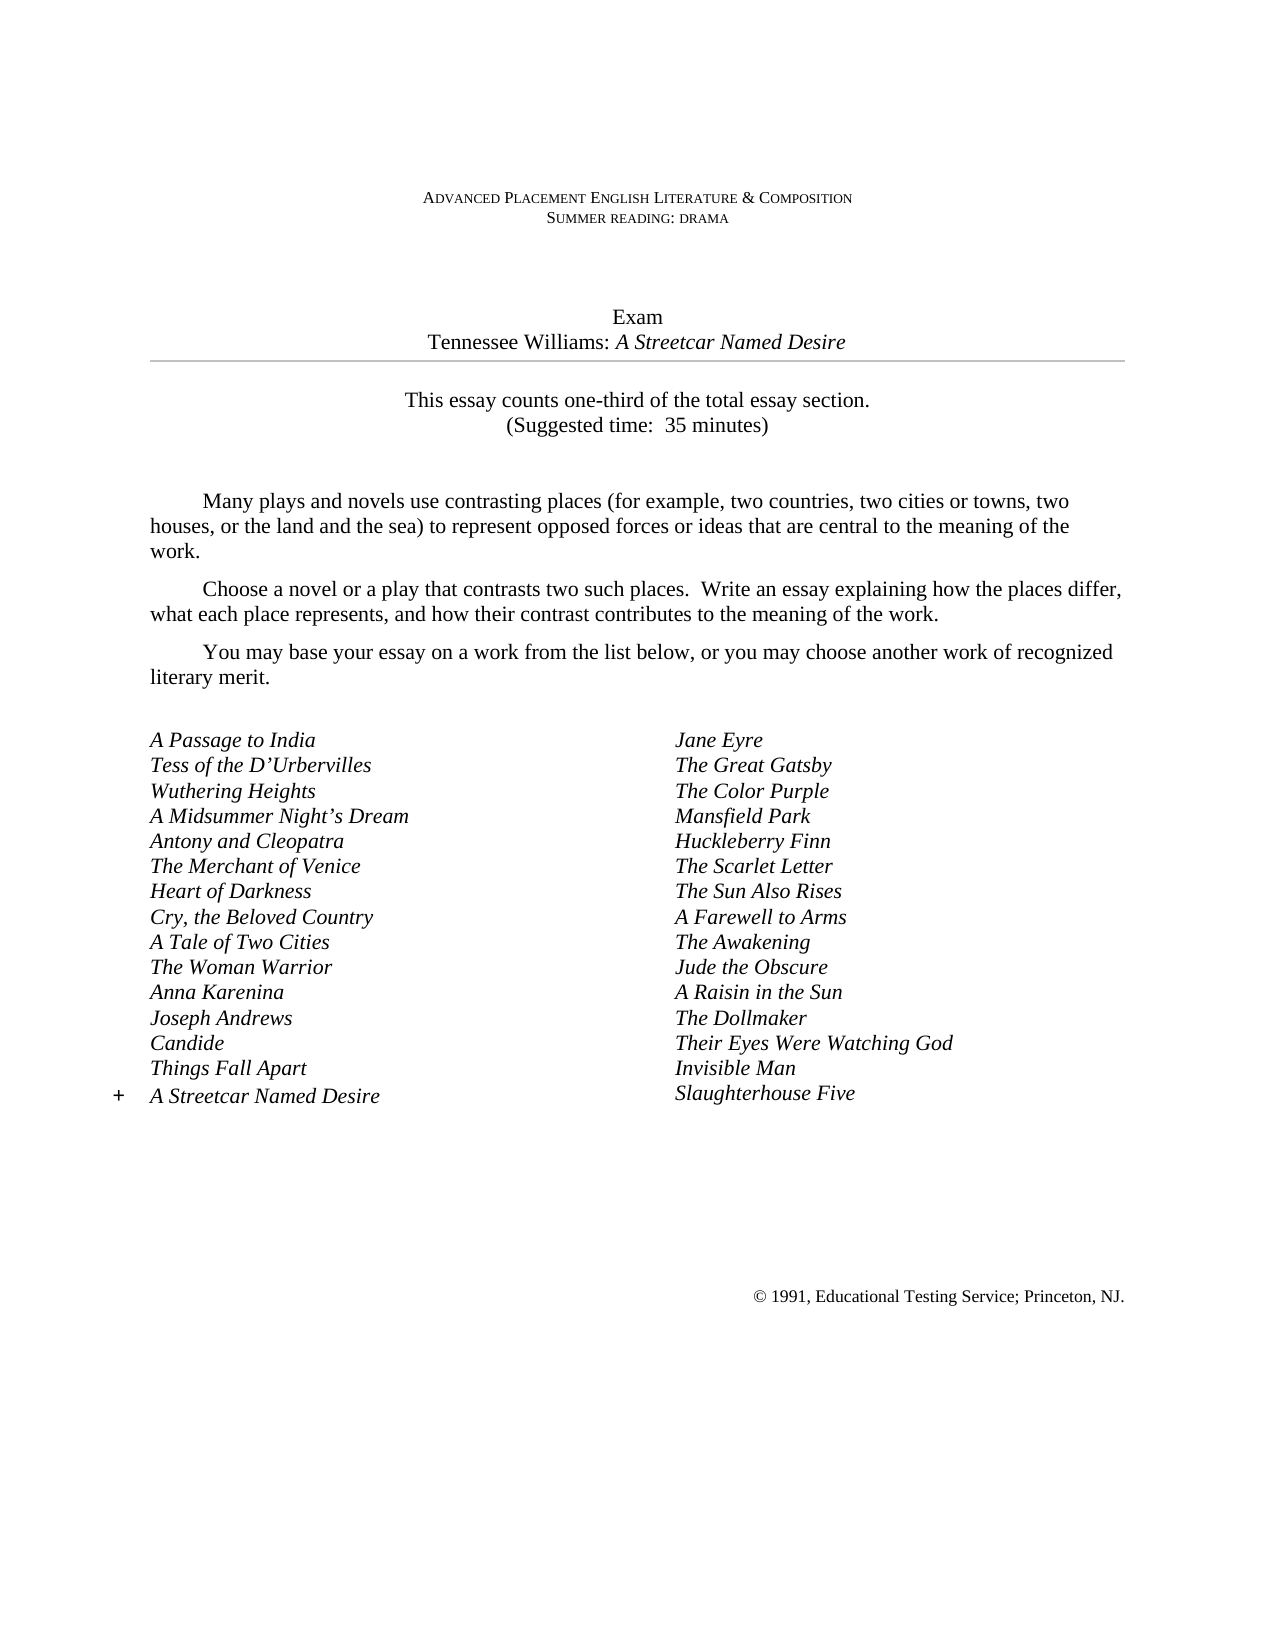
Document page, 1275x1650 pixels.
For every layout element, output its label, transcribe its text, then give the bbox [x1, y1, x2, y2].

text (Suggested time: 35 minutes) [150, 412, 1125, 438]
text The Great Gatsby [675, 752, 1125, 778]
text Candide [150, 1030, 600, 1055]
text You may base your essay on a work from the list below, or you may choose another work of recognized literary merit. [150, 639, 1125, 689]
text The Scarlet Letter [675, 853, 1125, 878]
text Things Fall Apart [150, 1055, 600, 1080]
text + A Streetcar Named Desire [112, 1080, 600, 1110]
text Many plays and novels use contrasting places (for example, two countries, two cities or towns, two houses, or the land and the sea) to represent opposed forces or ideas that are central to the meaning of the work. [150, 488, 1125, 564]
text Summer : drama [150, 207, 1125, 227]
text Tess of the D’Urbervilles [150, 752, 600, 778]
text Cry, the Beloved Country [150, 904, 600, 929]
text © 1991, Educational Testing Service; . [150, 1286, 1125, 1307]
text Heart of Darkness [150, 878, 600, 904]
text Jude the Obscure [675, 954, 1125, 979]
text The Merchant of [150, 853, 600, 878]
text The Woman Warrior [150, 954, 600, 979]
text The Dollmaker [675, 1004, 1125, 1030]
text A Passage to [150, 727, 600, 752]
text Advanced Placement English Literature & Composition [150, 188, 1125, 207]
text Huckleberry Finn [675, 828, 1125, 853]
text A Tale of Two Cities [150, 929, 600, 954]
text A Farewell to Arms [675, 904, 1125, 929]
text Anna Karenina [150, 979, 600, 1004]
text A Midsummer Night’s Dream [150, 803, 600, 828]
text Exam [150, 304, 1125, 329]
text The Sun Also Rises [675, 878, 1125, 904]
text and Cleopatra [150, 828, 600, 853]
text Choose a novel or a play that contrasts two such places. Write an essay explaining how the places differ, what each place represents, and how their contrast contributes to the meaning of the work. [150, 576, 1125, 627]
text The Awakening [675, 929, 1125, 954]
text The Color Purple [675, 778, 1125, 803]
text Invisible Man [675, 1055, 1125, 1080]
text Slaughterhouse Five [675, 1080, 1125, 1105]
text This essay counts one-third of the total essay section. [150, 387, 1125, 412]
text Williams: A Streetcar Named Desire [150, 329, 1125, 360]
text A Raisin in the Sun [675, 979, 1125, 1004]
text Joseph Andrews [150, 1004, 600, 1030]
text Jane Eyre [675, 727, 1125, 752]
text Their Eyes Were Watching God [675, 1030, 1125, 1055]
